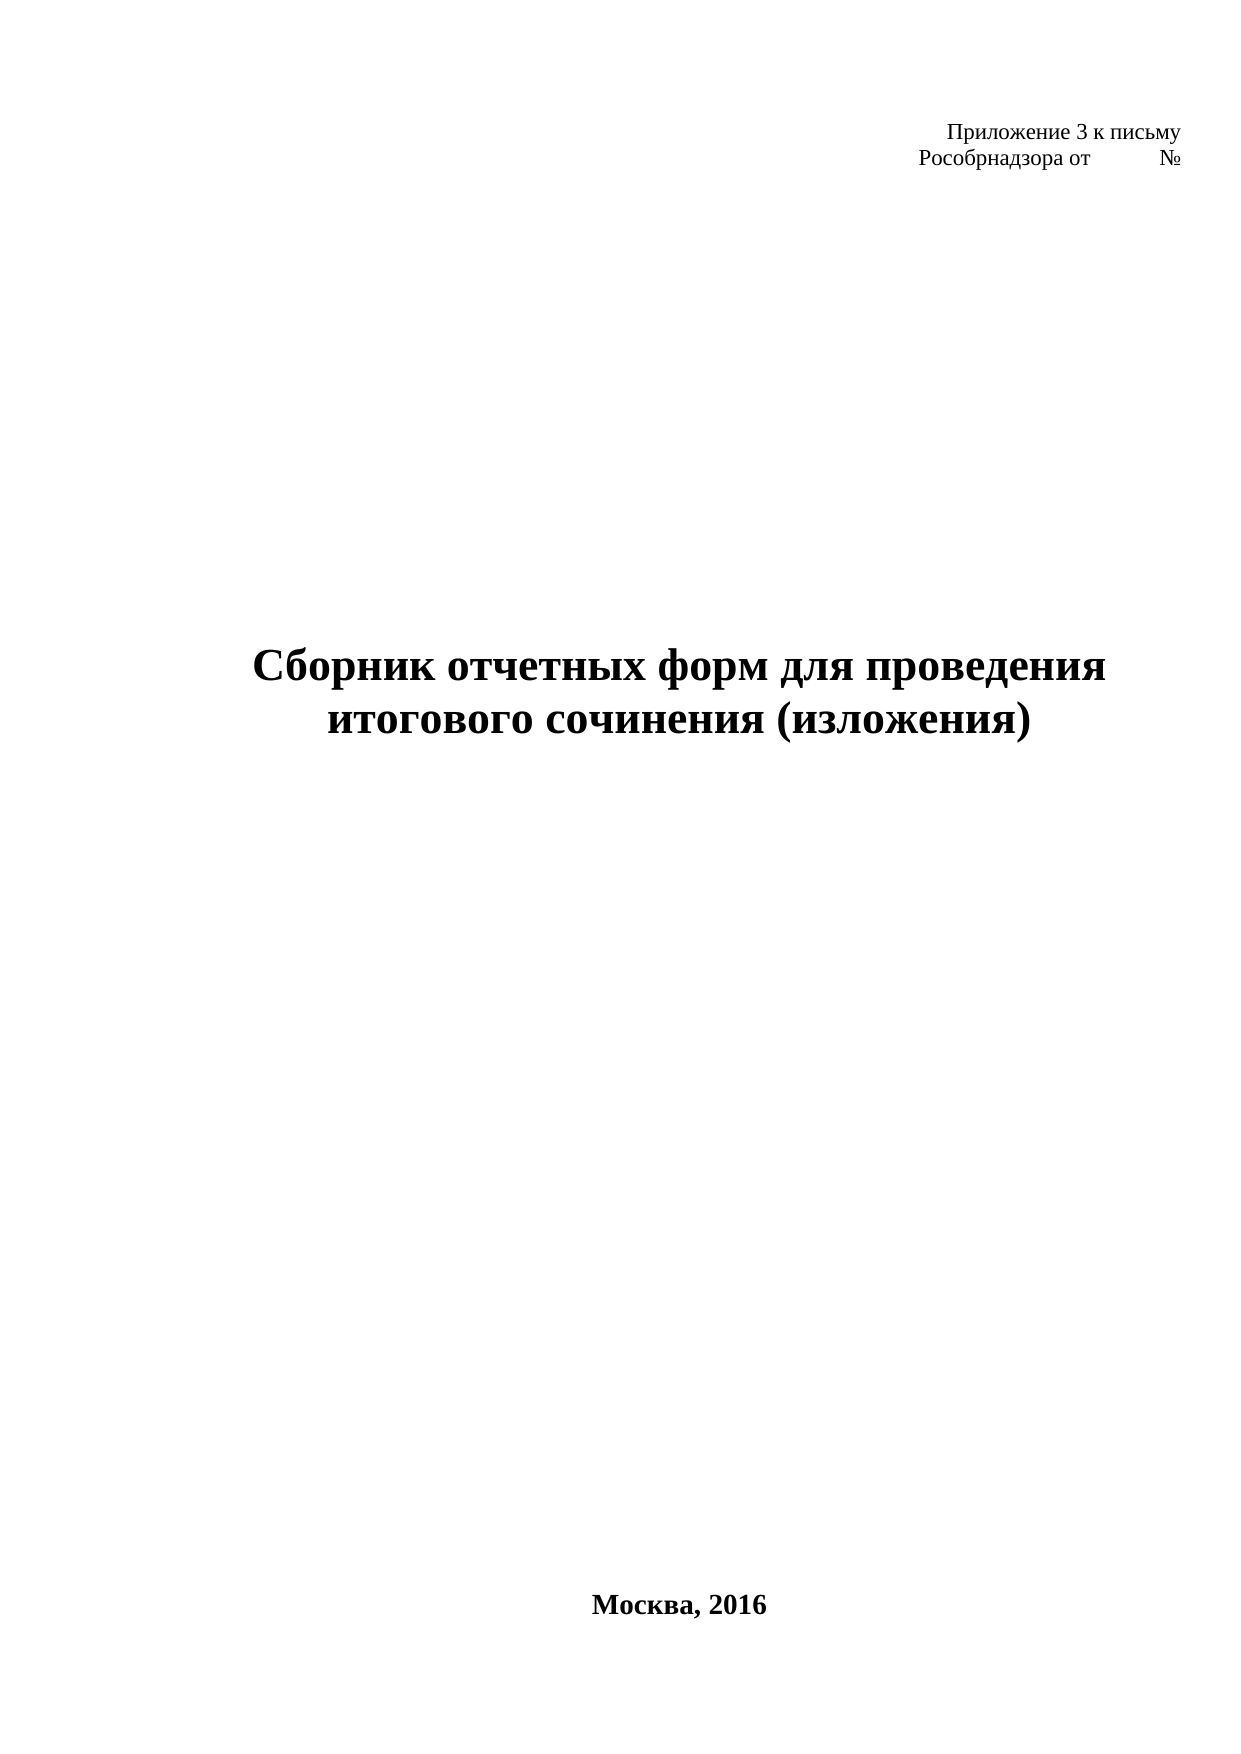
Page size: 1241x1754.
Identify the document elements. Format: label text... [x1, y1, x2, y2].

text Москва, 2016 [177, 1587, 1181, 1620]
text Сборник отчетных форм для проведения итогового сочинения (изложения) [177, 638, 1181, 743]
text Рособрнадзора от № [177, 144, 1181, 171]
text Приложение 3 к письму [177, 118, 1181, 144]
